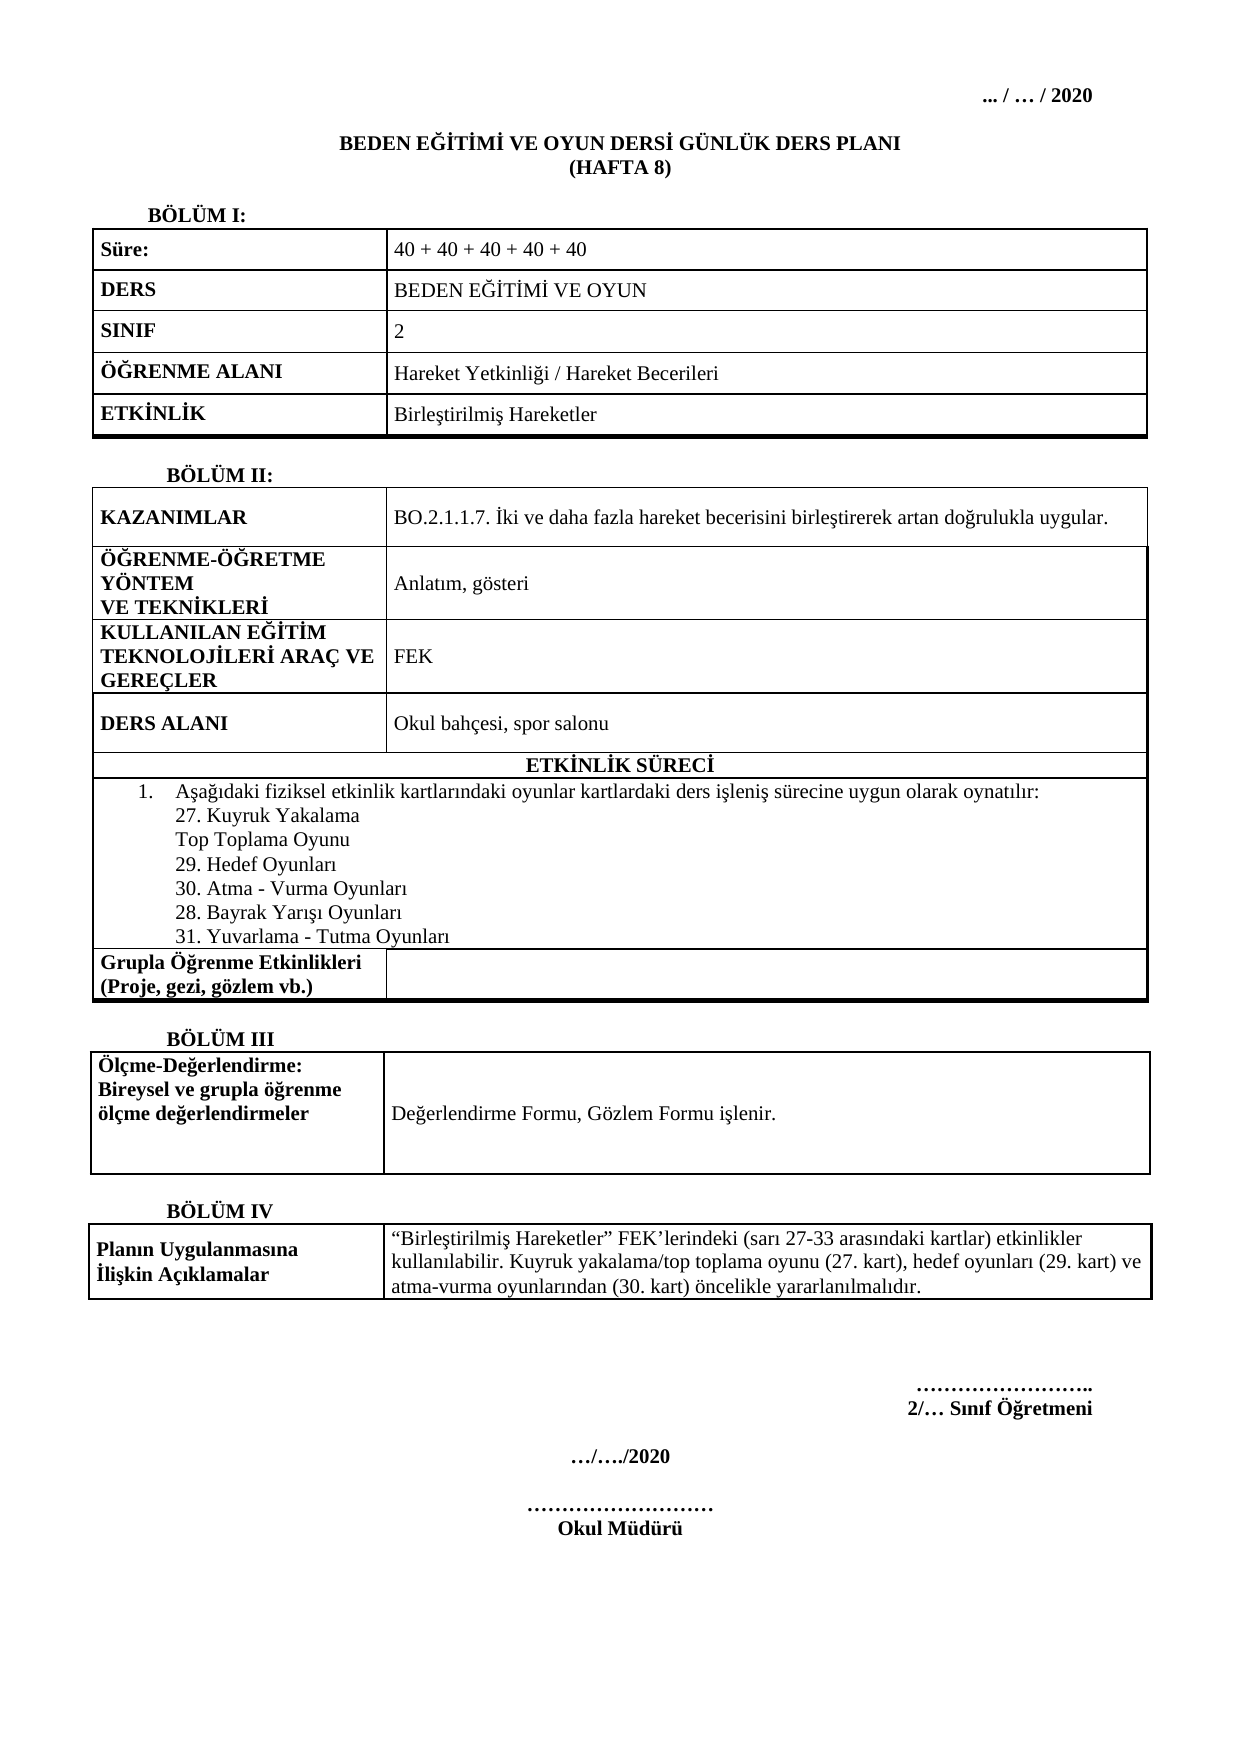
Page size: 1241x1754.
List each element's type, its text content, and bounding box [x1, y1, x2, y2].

table_cell ÖĞRENME ALANI [94, 353, 386, 393]
table_cell ÖĞRENME-ÖĞRETME YÖNTEM VE TEKNİKLERİ [93, 547, 386, 619]
table_header KAZANIMLAR [93, 488, 386, 546]
table_header Ölçme-Değerlendirme: Bireysel ve grupla öğrenme ölçme değerlendirmeler [92, 1053, 383, 1173]
table_cell FEK [387, 620, 1146, 692]
subtitle BÖLÜM III [148, 1027, 1092, 1051]
table_cell Grupla Öğrenme Etkinlikleri (Proje, gezi, gözlem vb.) [94, 949, 386, 998]
text …/…./2020 [148, 1444, 1092, 1468]
table_cell Aşağıdaki fiziksel etkinlik kartlarındaki oyunlar kartlardaki ders işleniş sürecine uygun olarak oynatılır: 27. Kuyruk Yakalama Top Toplama Oyunu 29. Hedef Oyunları 30. Atma - Vurma Oyunları 28. Bayrak Yarışı Oyunları 31. Yuvarlama - Tutma Oyunları [94, 779, 1146, 948]
text BEDEN EĞİTİMİ VE OYUN DERSİ GÜNLÜK DERS PLANI [148, 131, 1092, 155]
table_cell SINIF [94, 311, 386, 352]
table_header Değerlendirme Formu, Gözlem Formu işlenir. [385, 1053, 1149, 1173]
table_cell DERS ALANI [94, 694, 386, 752]
text (HAFTA 8) [148, 155, 1092, 179]
subtitle BÖLÜM IV [148, 1199, 1092, 1223]
table_header BO.2.1.1.7. İki ve daha fazla hareket becerisini birleştirerek artan doğrulukla uygular. [387, 488, 1147, 546]
table_cell Okul bahçesi, spor salonu [387, 694, 1146, 752]
table_cell DERS [94, 271, 386, 310]
text ……………………… [148, 1492, 1092, 1516]
text 2/… Sınıf Öğretmeni [148, 1396, 1092, 1420]
table_header “Birleştirilmiş Hareketler” FEK’lerindeki (sarı 27-33 arasındaki kartlar) etkinlikler kullanılabilir. Kuyruk yakalama/top toplama oyunu (27. kart), hedef oyunları (29. kart) ve atma-vurma oyunlarından (30. kart) öncelikle yararlanılmalıdır. [385, 1225, 1150, 1298]
table_cell BEDEN EĞİTİMİ VE OYUN [388, 271, 1146, 310]
table_header Süre: [94, 230, 386, 269]
table_header 40 + 40 + 40 + 40 + 40 [388, 230, 1146, 269]
table_cell 2 [388, 311, 1146, 352]
table_cell [387, 950, 1146, 998]
text Okul Müdürü [148, 1516, 1092, 1540]
table_cell ETKİNLİK SÜRECİ [94, 753, 1146, 777]
table_cell Hareket Yetkinliği / Hareket Becerileri [388, 353, 1146, 393]
table_header Planın Uygulanmasına İlişkin Açıklamalar [90, 1225, 383, 1298]
text …………………….. [148, 1372, 1092, 1396]
table_cell ETKİNLİK [94, 395, 386, 434]
text BÖLÜM I: [148, 203, 1092, 227]
table_cell Birleştirilmiş Hareketler [388, 395, 1146, 434]
table_cell KULLANILAN EĞİTİM TEKNOLOJİLERİ ARAÇ VE GEREÇLER [93, 620, 386, 692]
table_cell Anlatım, gösteri [387, 547, 1146, 619]
text BÖLÜM II: [148, 463, 1092, 487]
text ... / … / 2020 [148, 83, 1092, 107]
